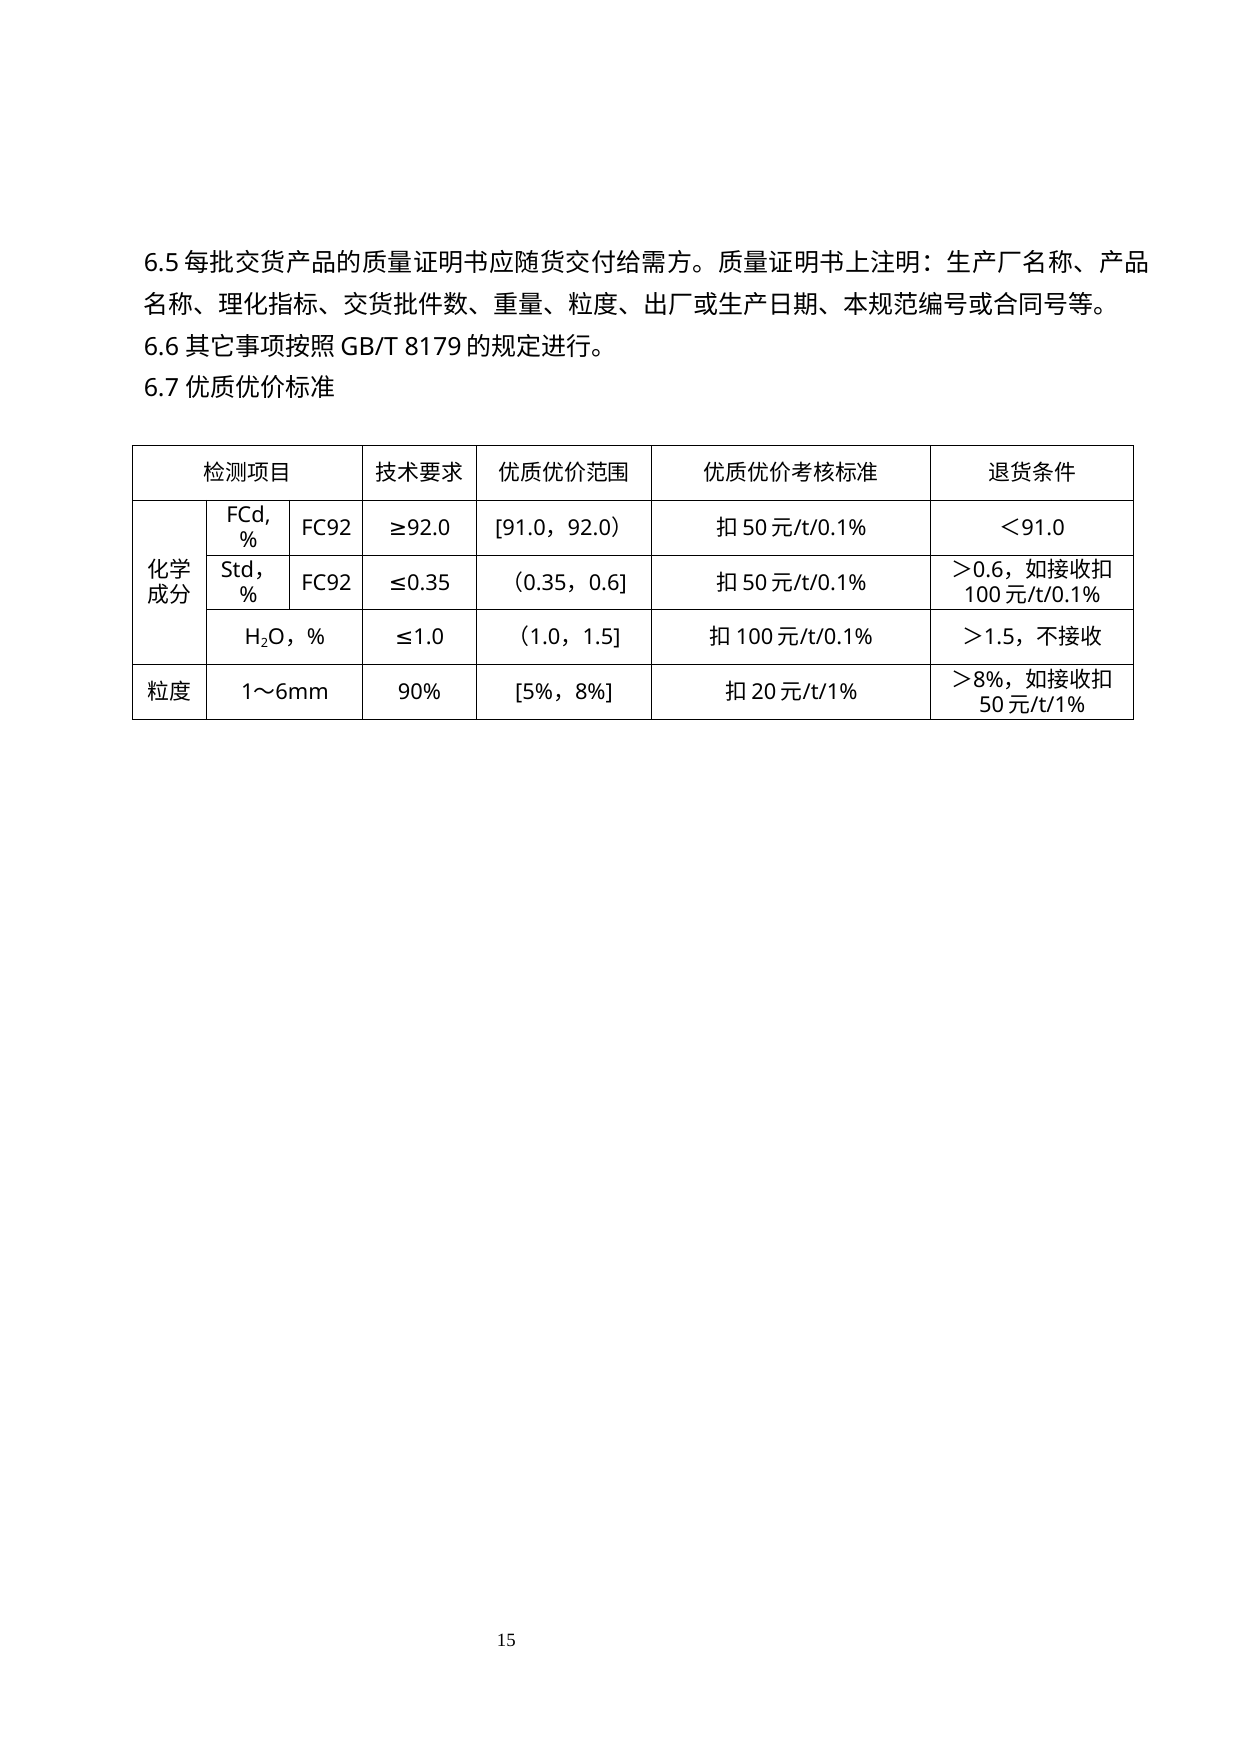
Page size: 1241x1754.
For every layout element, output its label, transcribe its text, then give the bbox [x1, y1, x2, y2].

table_cell 1～6mm [207, 665, 362, 719]
table_cell ＞0.6，如接收扣100元/t/0.1% [931, 556, 1133, 609]
table_header 优质优价范围 [477, 446, 651, 500]
table_header 检测项目 [133, 446, 362, 500]
table_cell 扣50元/t/0.1% [652, 556, 930, 609]
table_cell FC92 [290, 501, 362, 554]
table_cell FCd, % [207, 501, 289, 554]
table_cell 90% [363, 665, 476, 719]
table_cell ＞8%，如接收扣50元/t/1% [931, 665, 1133, 719]
table_cell FC92 [290, 556, 362, 609]
table_cell ≤1.0 [363, 610, 476, 664]
table_cell [5%，8%] [477, 665, 651, 719]
table_cell H2O，% [207, 610, 362, 664]
table_cell 扣50元/t/0.1% [652, 501, 930, 554]
table_cell 扣100元/t/0.1% [652, 610, 930, 664]
table_cell ≥92.0 [363, 501, 476, 554]
table_header 优质优价考核标准 [652, 446, 930, 500]
table_cell （1.0，1.5] [477, 610, 651, 664]
table_header 退货条件 [931, 446, 1133, 500]
table_cell [91.0，92.0） [477, 501, 651, 554]
table_cell 粒度 [133, 665, 206, 719]
table_cell 化学成分 [133, 501, 206, 664]
table_cell ＜91.0 [931, 501, 1133, 554]
table_header 技术要求 [363, 446, 476, 500]
table_cell 扣20元/t/1% [652, 665, 930, 719]
table_cell ≤0.35 [363, 556, 476, 609]
text 6.7 优质优价标准 [143, 363, 1150, 405]
table_cell Std，% [207, 556, 289, 609]
text 6.6 其它事项按照GB/T 8179的规定进行。 [143, 322, 1150, 363]
table_cell （0.35，0.6] [477, 556, 651, 609]
table_cell ＞1.5，不接收 [931, 610, 1133, 664]
text 6.5每批交货产品的质量证明书应随货交付给需方。质量证明书上注明：生产厂名称、产品名称、理化指标、交货批件数、重量、粒度、出厂或生产日期、本规范编号或合同号等。 [143, 238, 1150, 322]
